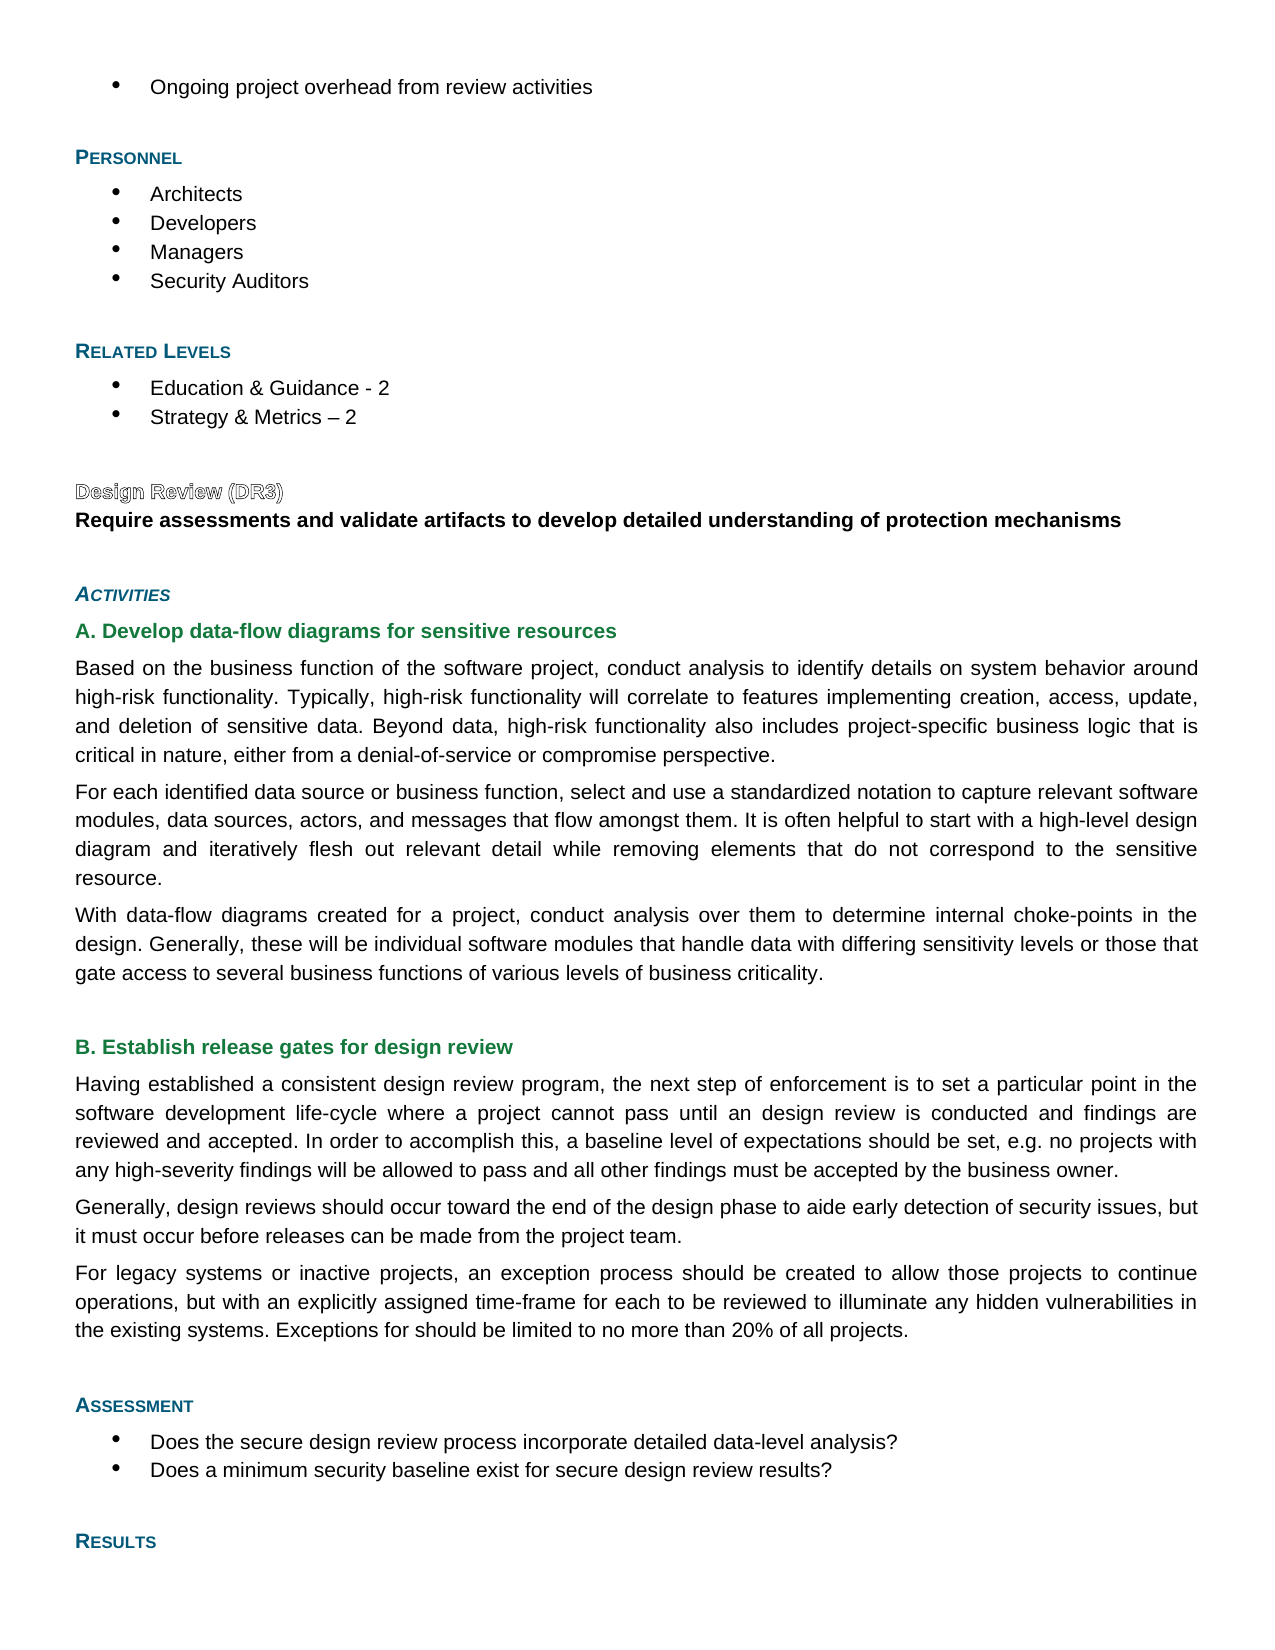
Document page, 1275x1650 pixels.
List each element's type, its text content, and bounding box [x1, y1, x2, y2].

text For legacy systems or inactive projects, an exception process should be created to allow those projects to continue operations, but with an explicitly assigned time-frame for each to be reviewed to illuminate any hidden vulnerabilities in the existing systems. Exceptions for should be limited to no more than 20% of all projects. [75, 1261, 1200, 1342]
text Based on the business function of the software project, conduct analysis to identify details on system behavior around high-risk functionality. Typically, high-risk functionality will correlate to features implementing creation, access, update, and deletion of sensitive data. Beyond data, high-risk functionality also includes project-specific business logic that is critical in nature, either from a denial-of-service or compromise perspective. [75, 656, 1200, 766]
list Developers [112, 211, 1200, 235]
list Managers [112, 240, 1200, 264]
list Does the secure design review process incorporate detailed data-level analysis? [112, 1429, 1200, 1453]
text Results [75, 1528, 1200, 1552]
text Personnel [75, 145, 1200, 169]
list Security Auditors [112, 269, 1200, 293]
title Design Review (DR3) [75, 479, 1200, 503]
text Having established a consistent design review program, the next step of enforcement is to set a particular point in the software development life-cycle where a project cannot pass until an design review is conducted and findings are reviewed and accepted. In order to accomplish this, a baseline level of expectations should be set, e.g. no projects with any high-severity findings will be allowed to pass and all other findings must be accepted by the business owner. [75, 1072, 1200, 1182]
list Architects [112, 182, 1200, 206]
text B. Establish release gates for design review [75, 1034, 1200, 1058]
text With data-flow diagrams created for a project, conduct analysis over them to determine internal choke-points in the design. Generally, these will be individual software modules that handle data with differing sensitivity levels or those that gate access to several business functions of various levels of business criticality. [75, 903, 1200, 984]
text Assessment [75, 1392, 1200, 1416]
list Strategy & Metrics – 2 [112, 405, 1200, 429]
list Does a minimum security baseline exist for secure design review results? [112, 1458, 1200, 1482]
list Education & Guidance - 2 [112, 376, 1200, 400]
text Activities [75, 582, 1200, 606]
text Related Levels [75, 339, 1200, 363]
text Generally, design reviews should occur toward the end of the design phase to aide early detection of security issues, but it must occur before releases can be made from the project team. [75, 1195, 1200, 1248]
text A. Develop data-flow diagrams for sensitive resources [75, 619, 1200, 643]
text For each identified data source or business function, select and use a standardized notation to capture relevant software modules, data sources, actors, and messages that flow amongst them. It is often helpful to start with a high-level design diagram and iteratively flesh out relevant detail while removing elements that do not correspond to the sensitive resource. [75, 779, 1200, 890]
text Require assessments and validate artifacts to develop detailed understanding of protection mechanisms [75, 508, 1200, 532]
list Ongoing project overhead from review activities [112, 75, 1200, 99]
